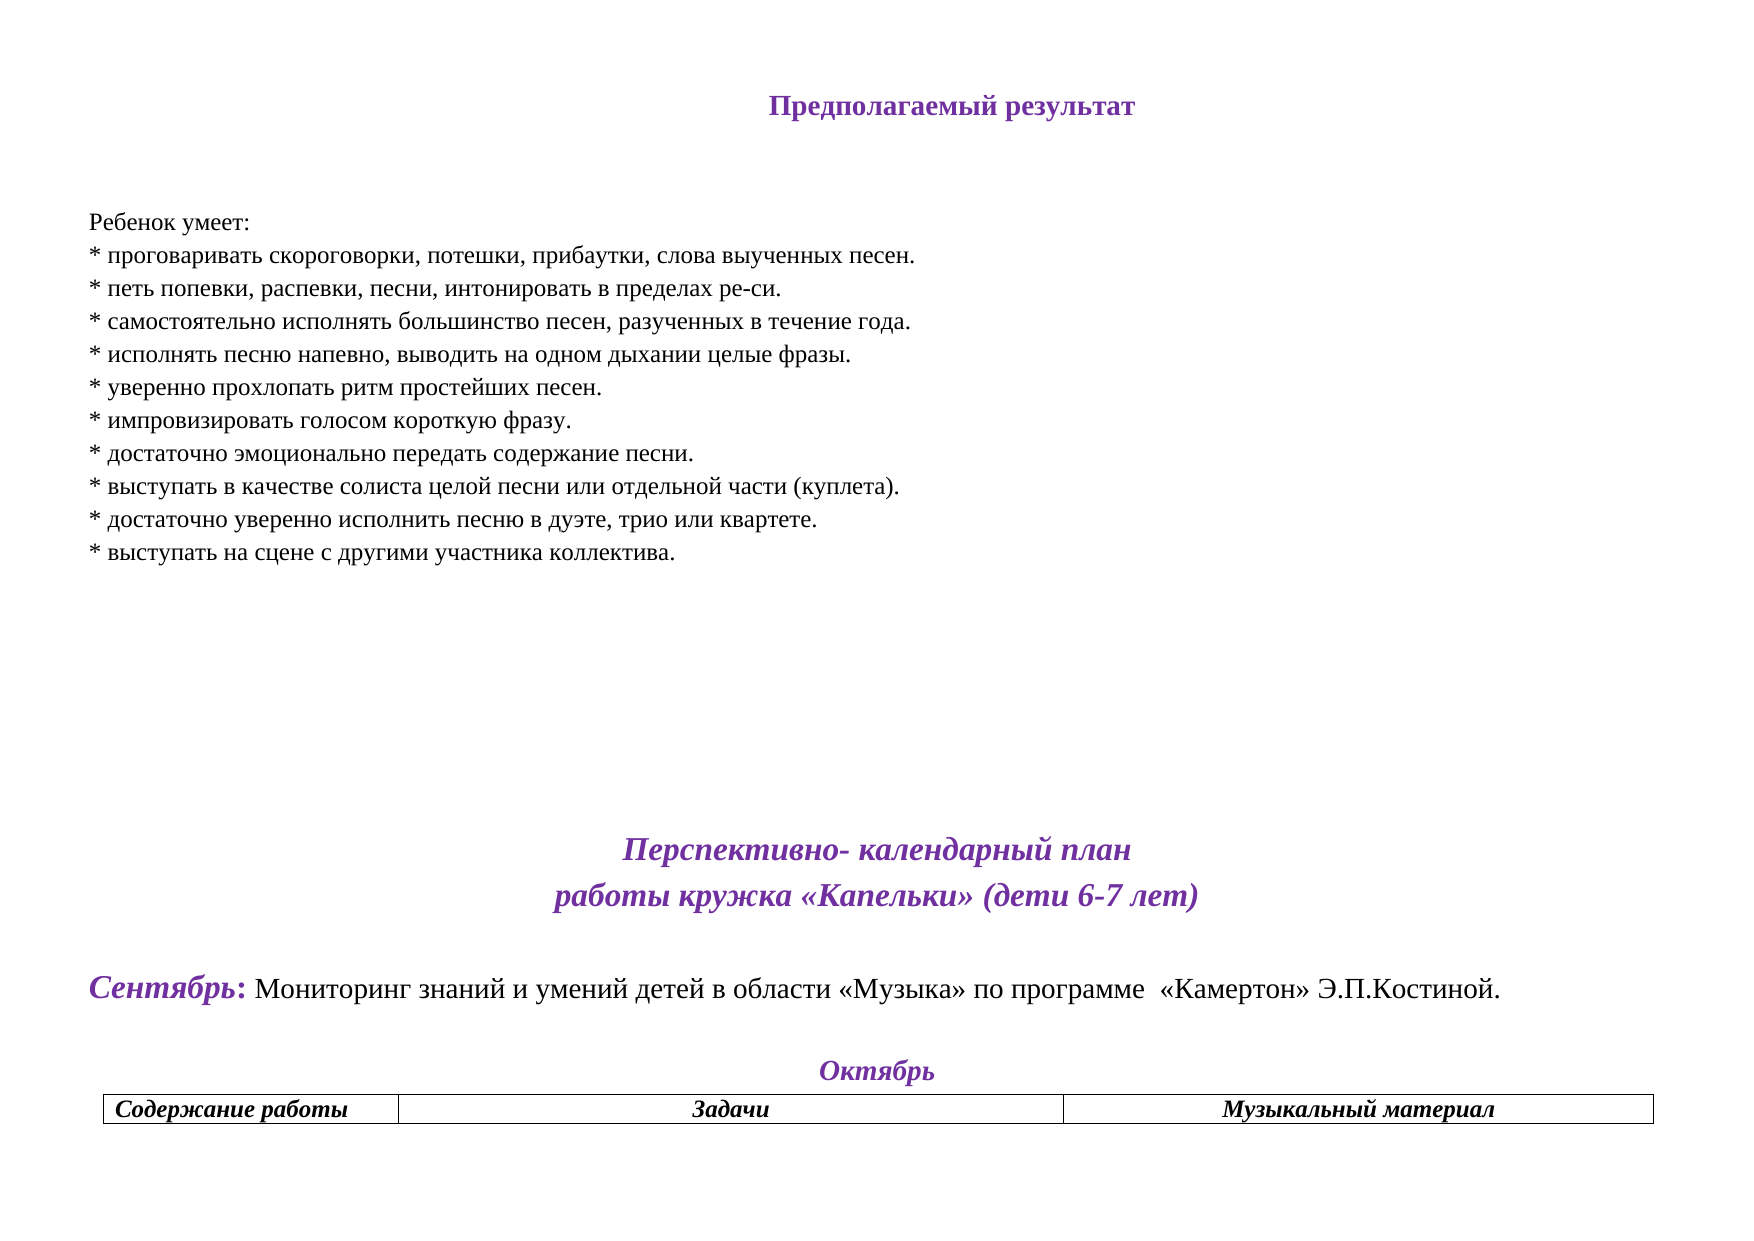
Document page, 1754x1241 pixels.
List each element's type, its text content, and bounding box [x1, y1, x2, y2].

text * достаточно уверенно исполнить песню в дуэте, трио или квартете. [89, 504, 1665, 533]
text * самостоятельно исполнять большинство песен, разученных в течение года. [89, 306, 1665, 335]
text Сентябрь: Мониторинг знаний и умений детей в области «Музыка» по программе «Камертон» Э.П.Костиной. [89, 967, 1665, 1005]
text * петь попевки, распевки, песни, интонировать в пределах ре-си. [89, 273, 1665, 302]
text Октябрь [89, 1053, 1665, 1087]
table_header Музыкальный материал [1064, 1095, 1653, 1123]
text * выступать в качестве солиста целой песни или отдельной части (куплета). [89, 471, 1665, 500]
text * проговаривать скороговорки, потешки, прибаутки, слова выученных песен. [89, 240, 1665, 269]
text Перспективно- календарный план [89, 829, 1665, 868]
text * импровизировать голосом короткую фразу. [89, 405, 1665, 434]
text * уверенно прохлопать ритм простейших песен. [89, 372, 1665, 401]
text * исполнять песню напевно, выводить на одном дыхании целые фразы. [89, 339, 1665, 368]
text Предполагаемый результат [239, 88, 1665, 122]
table_header Задачи [399, 1095, 1063, 1123]
text работы кружка «Капельки» (дети 6-7 лет) [89, 875, 1665, 913]
text Ребенок умеет: [89, 207, 1665, 236]
text * достаточно эмоционально передать содержание песни. [89, 438, 1665, 467]
table_header Содержание работы [104, 1095, 398, 1123]
text * выступать на сцене с другими участника коллектива. [89, 537, 1665, 566]
